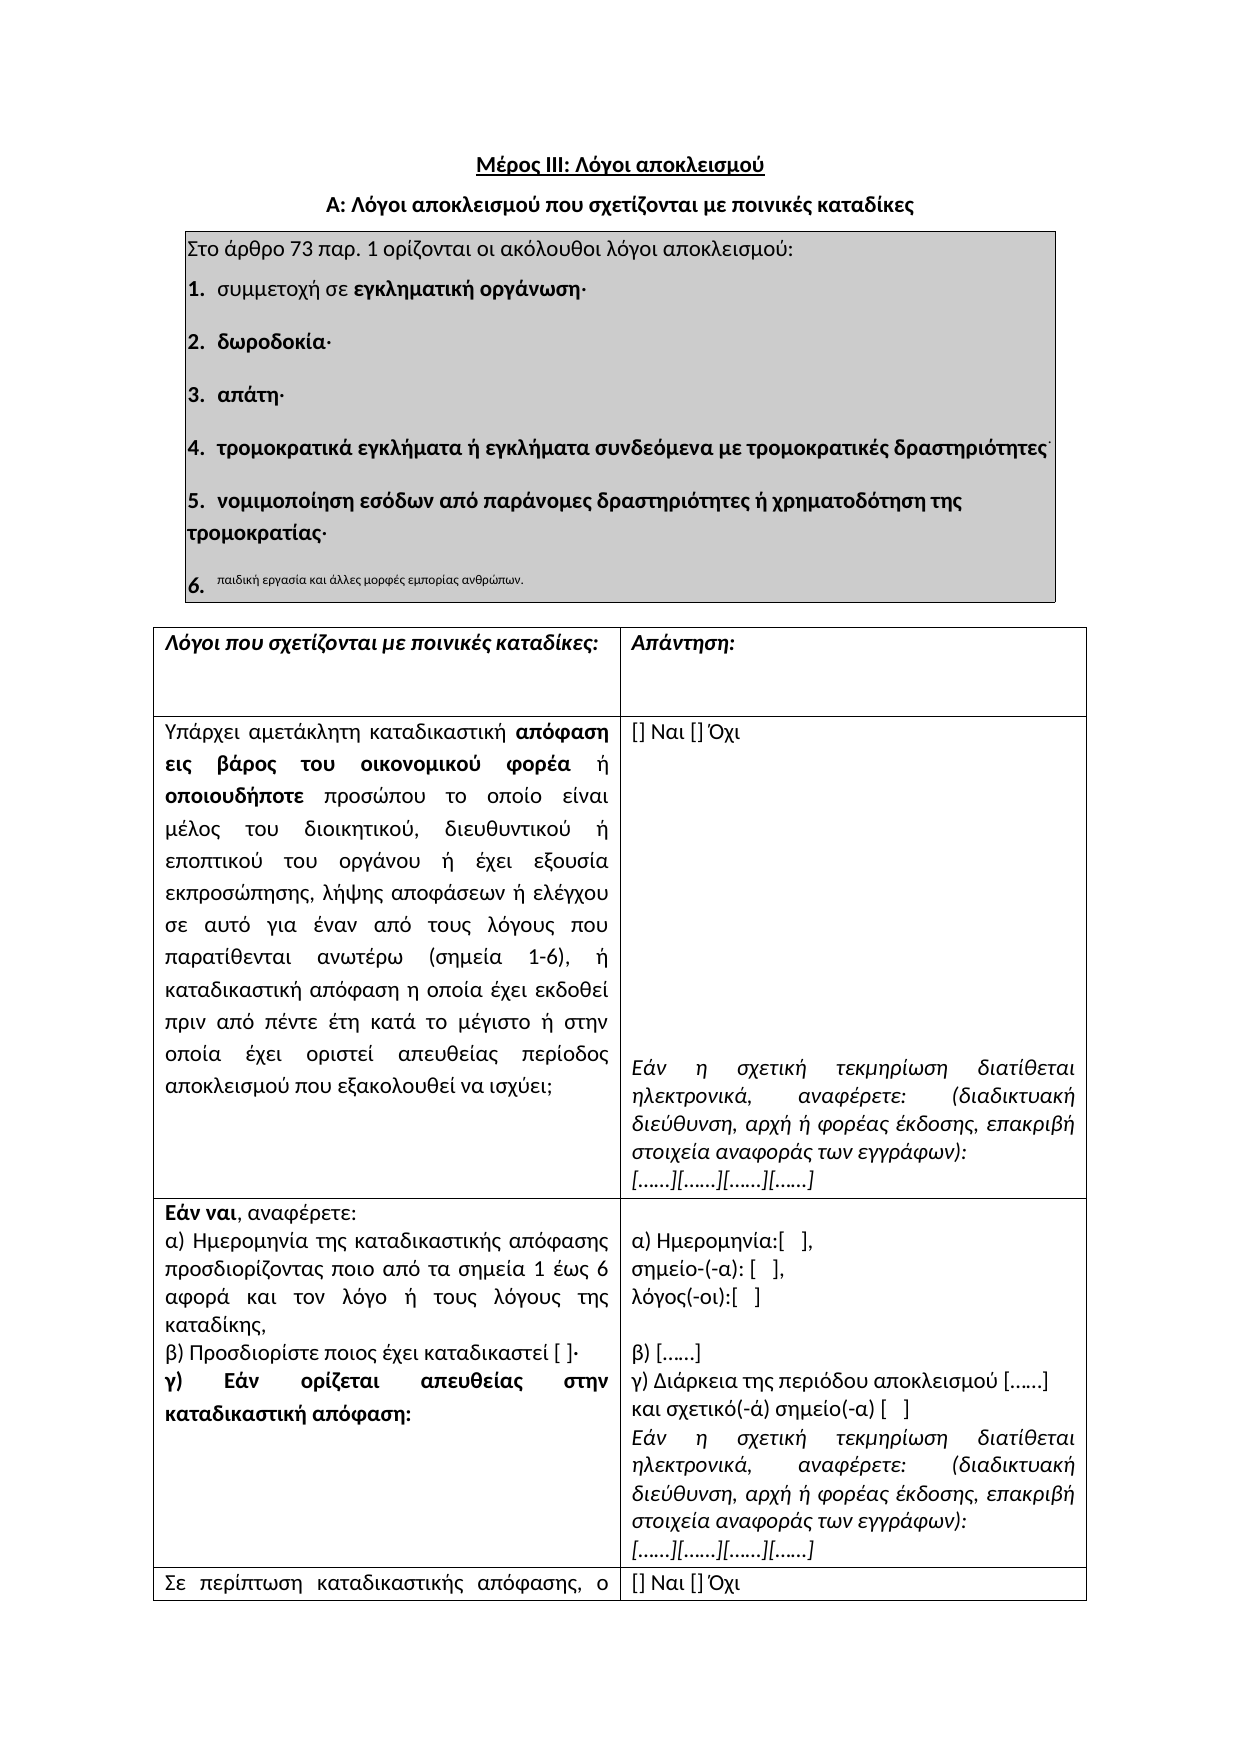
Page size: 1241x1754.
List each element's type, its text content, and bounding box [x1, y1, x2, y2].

list παιδική εργασία και άλλες μορφές εμπορίας ανθρώπων. [186, 569, 1055, 602]
table_cell Υπάρχει αμετάκλητη καταδικαστική απόφαση εις βάρος του οικονομικού φορέα ή οποιουδήποτε προσώπου το οποίο είναι μέλος του διοικητικού, διευθυντικού ή εποπτικού του οργάνου ή έχει εξουσία εκπροσώπησης, λήψης αποφάσεων ή ελέγχου σε αυτό για έναν από τους λόγους που παρατίθενται ανωτέρω (σημεία 1-6), ή καταδικαστική απόφαση η οποία έχει εκδοθεί πριν από πέντε έτη κατά το μέγιστο ή στην οποία έχει οριστεί απευθείας περίοδος αποκλεισμού που εξακολουθεί να ισχύει; [154, 717, 620, 1197]
list δωροδοκία· [186, 324, 1055, 355]
table_header Απάντηση: [621, 628, 1086, 716]
table_cell [] Ναι [] Όχι Εάν η σχετική τεκμηρίωση διατίθεται ηλεκτρονικά, αναφέρετε: (διαδικτυακή διεύθυνση, αρχή ή φορέας έκδοσης, επακριβή στοιχεία αναφοράς των εγγράφων): [……][……][……][……] [621, 717, 1086, 1197]
list τρομοκρατικά εγκλήματα ή εγκλήματα συνδεόμενα με τρομοκρατικές δραστηριότητες· [186, 431, 1055, 461]
list απάτη· [186, 378, 1055, 408]
text Α: Λόγοι αποκλεισμού που σχετίζονται με ποινικές καταδίκες [187, 191, 1053, 218]
table_cell Εάν ναι, αναφέρετε: α) Ημερομηνία της καταδικαστικής απόφασης προσδιορίζοντας ποιο από τα σημεία 1 έως 6 αφορά και τον λόγο ή τους λόγους της καταδίκης, β) Προσδιορίστε ποιος έχει καταδικαστεί [ ]· γ) Εάν ορίζεται απευθείας στην καταδικαστική απόφαση: [154, 1199, 620, 1567]
list νομιμοποίηση εσόδων από παράνομες δραστηριότητες ή χρηματοδότηση της τρομοκρατίας· [186, 484, 1055, 546]
table_cell [] Ναι [] Όχι [621, 1568, 1086, 1599]
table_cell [154, 1568, 620, 1599]
table_header Λόγοι που σχετίζονται με ποινικές καταδίκες: [154, 628, 620, 716]
text Στο άρθρο 73 παρ. 1 ορίζονται οι ακόλουθοι λόγοι αποκλεισμού: [186, 232, 1055, 262]
text Μέρος III: Λόγοι αποκλεισμού [187, 150, 1053, 178]
table_cell α) Ημερομηνία:[ ], σημείο-(-α): [ ], λόγος(-οι):[ ] β) [……] γ) Διάρκεια της περιόδου αποκλεισμού [……] και σχετικό(-ά) σημείο(-α) [ ] Εάν η σχετική τεκμηρίωση διατίθεται ηλεκτρονικά, αναφέρετε: (διαδικτυακή διεύθυνση, αρχή ή φορέας έκδοσης, επακριβή στοιχεία αναφοράς των εγγράφων): [……][……][……][……] [621, 1199, 1086, 1567]
list συμμετοχή σε εγκληματική οργάνωση· [186, 272, 1055, 302]
